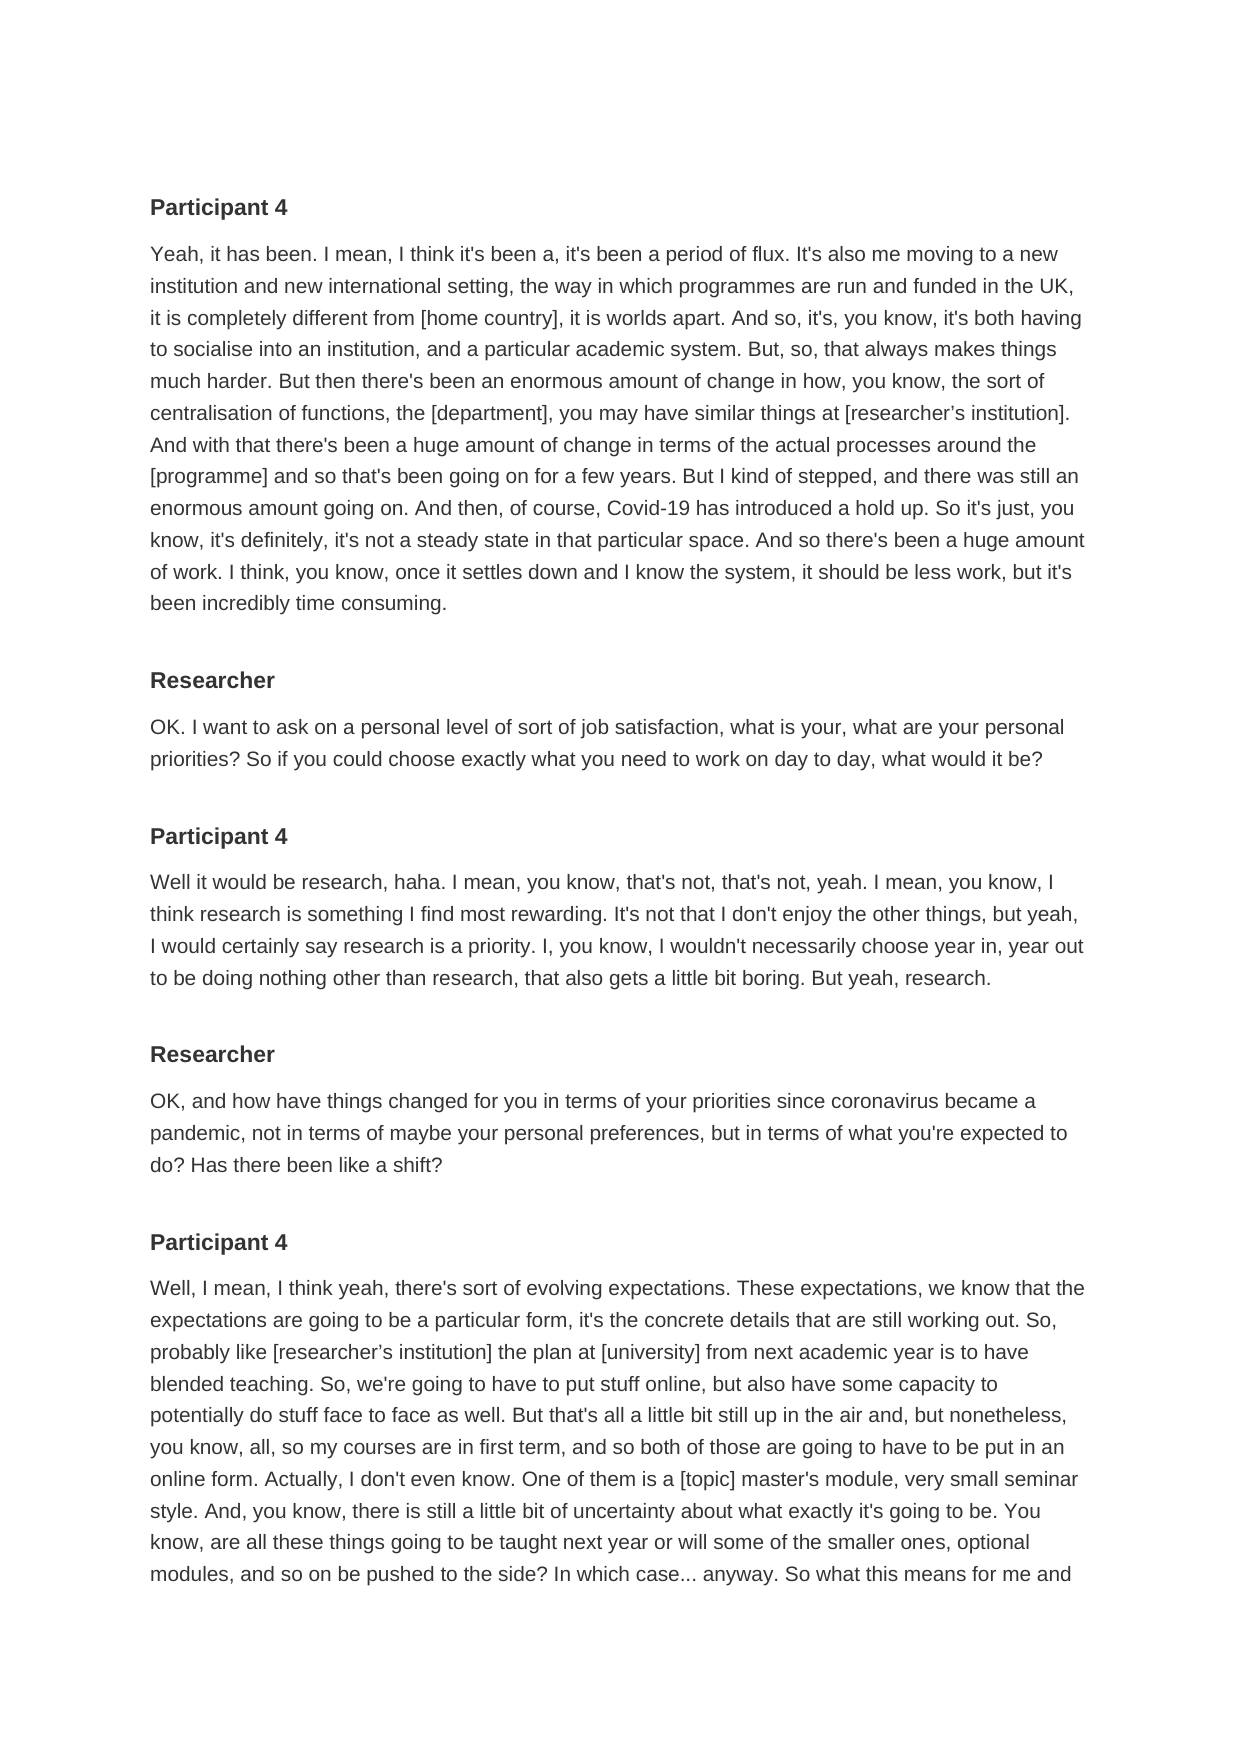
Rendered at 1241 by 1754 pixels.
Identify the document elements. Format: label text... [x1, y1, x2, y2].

subtitle Participant 4 [150, 823, 1090, 849]
subtitle Participant 4 [150, 194, 1090, 221]
text OK, and how have things changed for you in terms of your priorities since coronavirus became a pandemic, not in terms of maybe your personal preferences, but in terms of what you're expected to do? Has there been like a shift? [150, 1089, 1090, 1176]
subtitle Researcher [150, 1041, 1090, 1068]
subtitle Participant 4 [150, 1228, 1090, 1255]
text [150, 1276, 1090, 1586]
subtitle Researcher [150, 667, 1090, 694]
text Yeah, it has been. I mean, I think it's been a, it's been a period of flux. It's also me moving to a new institution and new international setting, the way in which programmes are run and funded in the UK, it is completely different from [home country], it is worlds apart. And so, it's, you know, it's both having to socialise into an institution, and a particular academic system. But, so, that always makes things much harder. But then there's been an enormous amount of change in how, you know, the sort of centralisation of functions, the [department], you may have similar things at [researcher’s institution]. And with that there's been a huge amount of change in terms of the actual processes around the [programme] and so that's been going on for a few years. But I kind of stepped, and there was still an enormous amount going on. And then, of course, Covid-19 has introduced a hold up. So it's just, you know, it's definitely, it's not a steady state in that particular space. And so there's been a huge amount of work. I think, you know, once it settles down and I know the system, it should be less work, but it's been incredibly time consuming. [150, 242, 1090, 615]
text Well it would be research, haha. I mean, you know, that's not, that's not, yeah. I mean, you know, I think research is something I find most rewarding. It's not that I don't enjoy the other things, but yeah, I would certainly say research is a priority. I, you know, I wouldn't necessarily choose year in, year out to be doing nothing other than research, that also gets a little bit boring. But yeah, research. [150, 870, 1090, 989]
text OK. I want to ask on a personal level of sort of job satisfaction, what is your, what are your personal priorities? So if you could choose exactly what you need to work on day to day, what would it be? [150, 715, 1090, 771]
